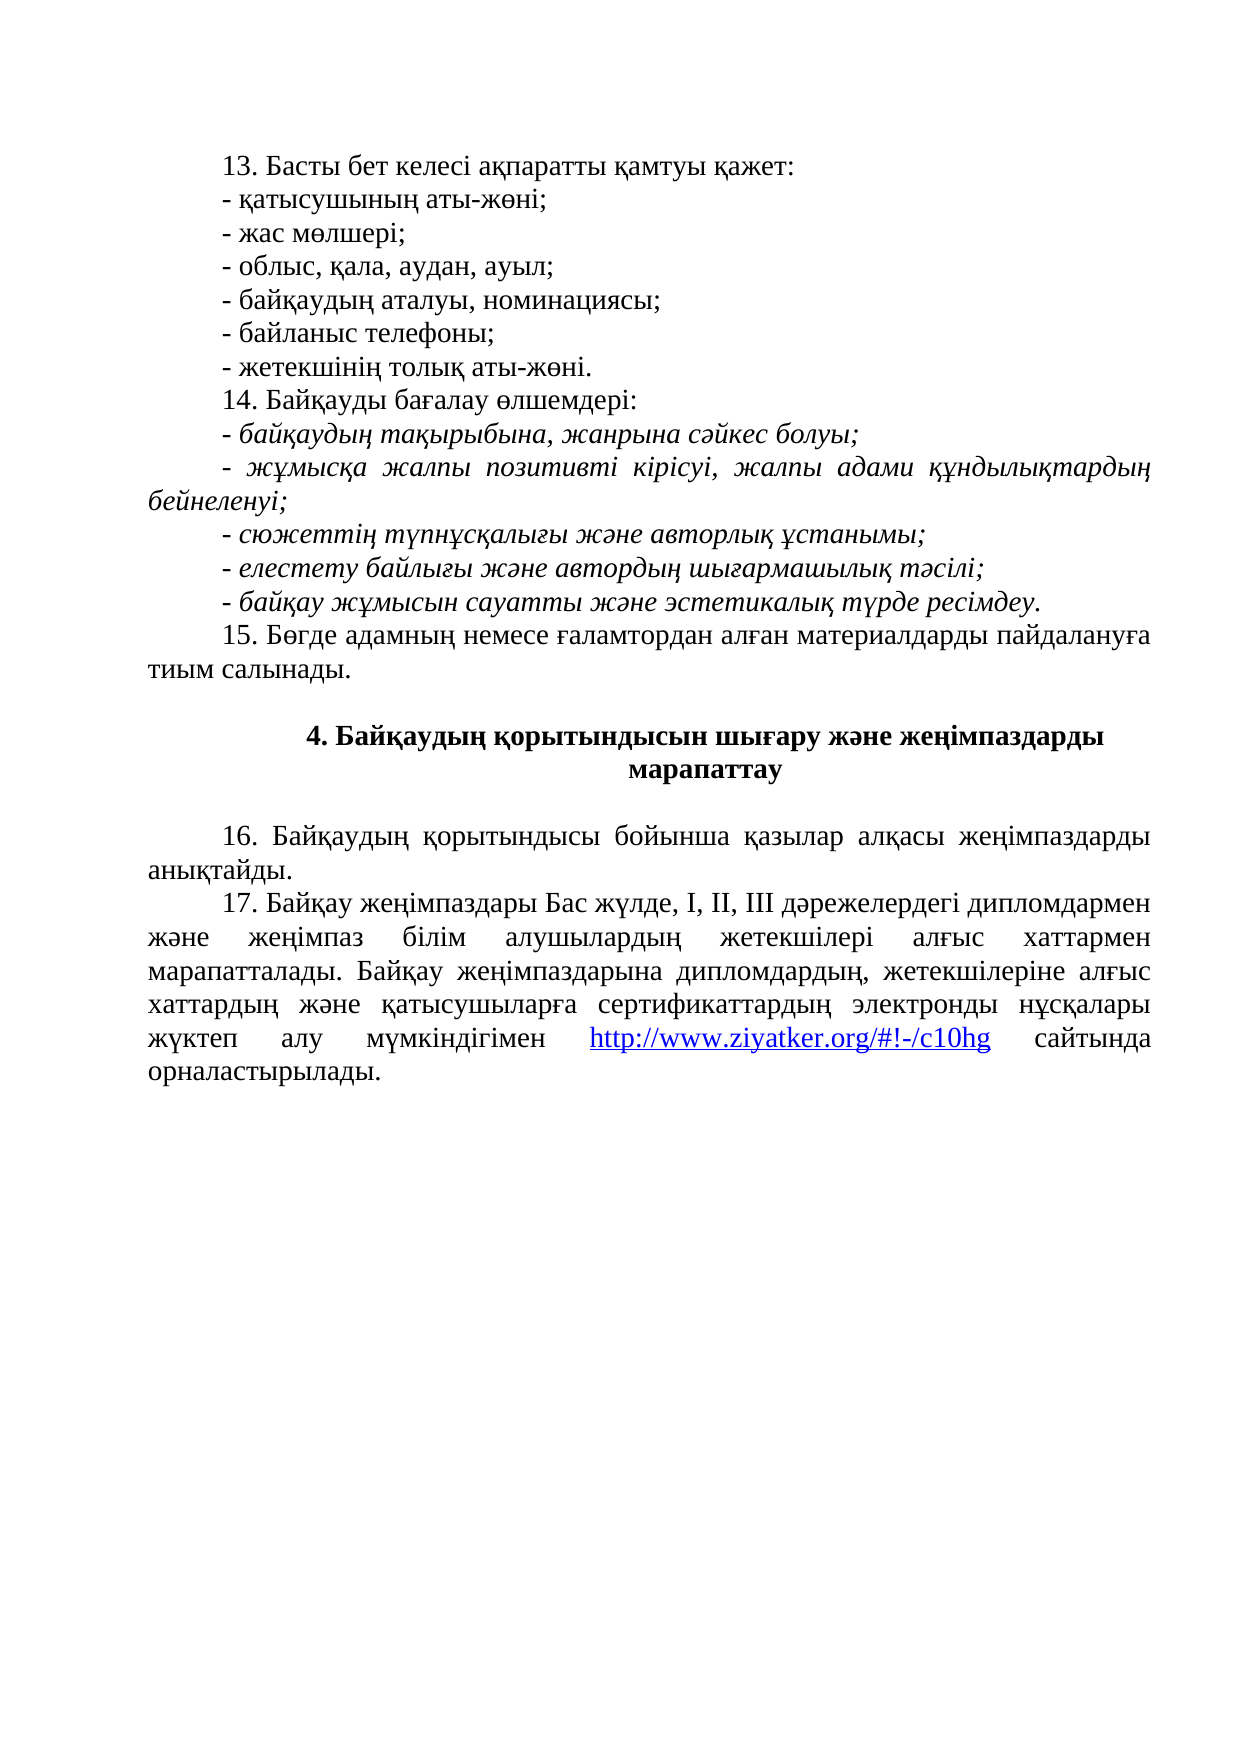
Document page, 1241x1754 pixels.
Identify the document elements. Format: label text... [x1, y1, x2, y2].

text 4. Байқаудың қорытындысын шығару және жеңімпаздарды марапаттау [259, 718, 1152, 785]
text - байланыс телефоны; [148, 315, 1152, 349]
text - жас мөлшері; [148, 215, 1152, 248]
text - қатысушының аты-жөні; [148, 181, 1152, 215]
text - байқаудың тақырыбына, жанрына сәйкес болуы; [148, 416, 1152, 449]
text - сюжеттің түпнұсқалығы және авторлық ұстанымы; [148, 517, 1152, 550]
text - байқаудың аталуы, номинациясы; [148, 282, 1152, 315]
text 15. Бөгде адамның немесе ғаламтордан алған материалдарды пайдалануға тиым салынады. [148, 617, 1152, 684]
text 13. Басты бет келесі ақпаратты қамтуы қажет: [148, 148, 1152, 181]
text - елестету байлығы және автордың шығармашылық тәсілі; [148, 550, 1152, 584]
text - облыс, қала, аудан, ауыл; [148, 248, 1152, 282]
text - байқау жұмысын сауатты және эстетикалық түрде ресімдеу. [148, 584, 1152, 617]
text - жетекшінің толық аты-жөні. [148, 349, 1152, 382]
text 17. Байқау жеңімпаздары Бас жүлде, I, II, III дәрежелердегі дипломдармен және жеңімпаз білім алушылардың жетекшілері алғыс хаттармен марапатталады. Байқау жеңімпаздарына дипломдардың, жетекшілеріне алғыс хаттардың және қатысушыларға сертификаттардың электронды нұсқалары жүктеп алу мүмкіндігімен http://www.ziyatker.org/#!-/c10hg сайтында орналастырылады. [148, 886, 1152, 1087]
text - жұмысқа жалпы позитивті кірісуі, жалпы адами құндылықтардың бейнеленуі; [148, 449, 1152, 517]
text 14. Байқауды бағалау өлшемдері: [148, 382, 1152, 416]
text 16. Байқаудың қорытындысы бойынша қазылар алқасы жеңімпаздарды анықтайды. [148, 818, 1152, 886]
